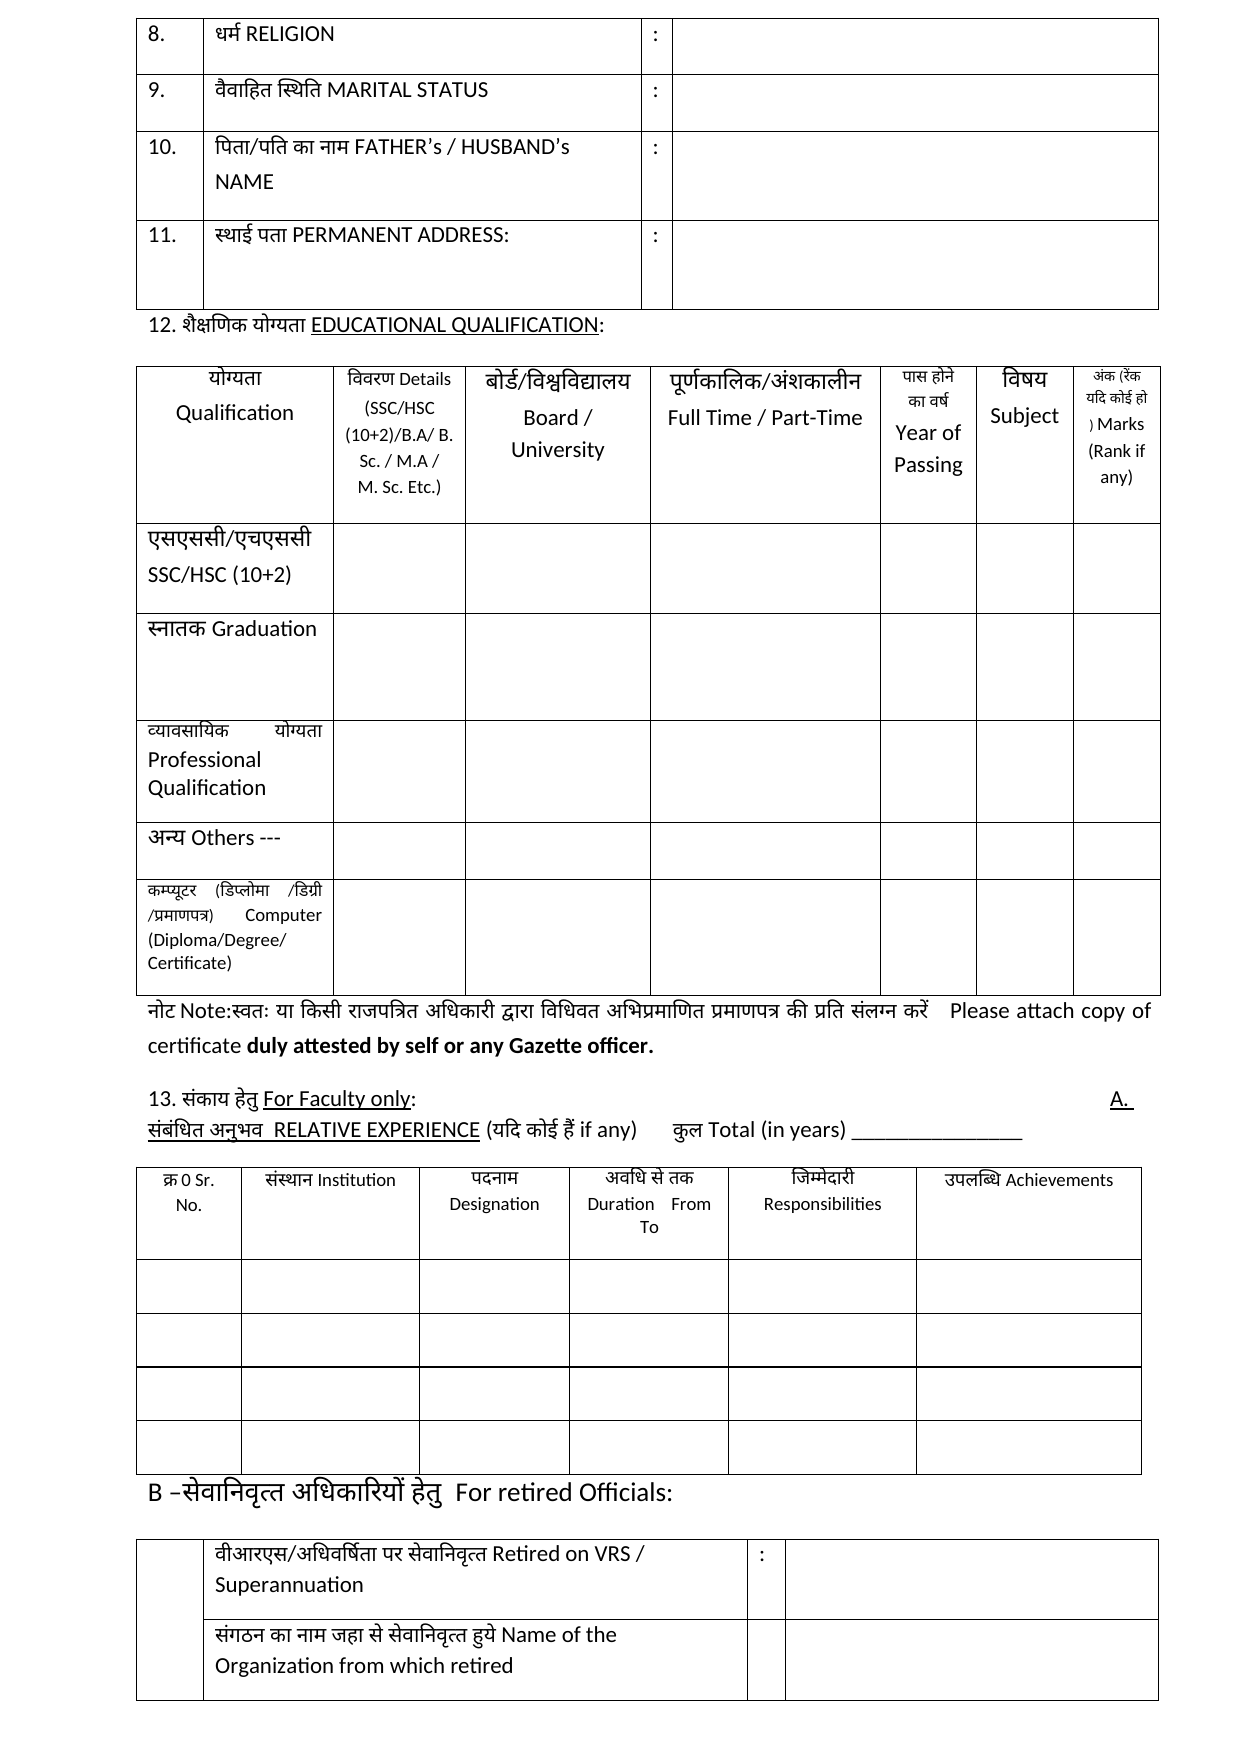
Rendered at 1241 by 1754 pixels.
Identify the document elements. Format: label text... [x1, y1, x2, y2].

table_cell [651, 721, 880, 822]
table_cell [466, 614, 650, 719]
text नोटNote:स्‍वतः या किसी राजपत्रित अधिकारी द्वारा विधिवत अभिप्रमाणित प्रमाणपत्र की प्रति संलग्‍न करें Please attach copy of certificate duly attested by self or any Gazette officer. [148, 996, 1152, 1059]
table_header संस्‍थान Institution [242, 1168, 419, 1259]
table_cell 10. [137, 132, 203, 219]
table_cell 11. [137, 221, 203, 309]
table_cell [466, 524, 650, 613]
table_cell [673, 19, 1158, 74]
table_cell [137, 1314, 241, 1366]
table_cell [651, 823, 880, 879]
table_cell कम्‍प्‍यूटर (डिप्‍लोमा /डिग्री /प्रमाणपत्र) Computer (Diploma/Degree/ Certificate) [137, 880, 333, 995]
table_cell [881, 721, 976, 822]
text 13. संकाय हेतु For Faculty only: A. संबंधित अनुभव RELATIVE EXPERIENCE (यदि कोई हैं if any) कुल Total (in years) _______________ [148, 1084, 1152, 1146]
table_cell [651, 524, 880, 613]
text B –सेवानिवृत्‍त अधिकारियों हेतु For retired Officials: [148, 1475, 1152, 1512]
table_cell [1074, 524, 1160, 613]
table_cell : [642, 221, 672, 309]
table_cell [881, 823, 976, 879]
table_cell [977, 823, 1073, 879]
table_cell [570, 1421, 728, 1474]
table_cell [137, 1260, 241, 1313]
table_cell 8. [137, 19, 203, 74]
table_header : [748, 1540, 785, 1619]
table_cell [334, 614, 465, 719]
table_cell [729, 1314, 916, 1366]
table_cell [420, 1421, 569, 1474]
table_header विवरण Details (SSC/HSC (10+2)/B.A/ B. Sc. / M.A / M. Sc. Etc.) [334, 367, 465, 523]
table_cell [242, 1368, 419, 1420]
table_cell [242, 1314, 419, 1366]
table_cell [673, 221, 1158, 309]
text 12. शैक्षणिक योग्‍यता EDUCATIONAL QUALIFICATION: [148, 310, 1152, 341]
table_header पूर्णकालिक/अंशकालीन Full Time / Part-Time [651, 367, 880, 523]
table_header [137, 1540, 203, 1700]
table_cell [137, 1421, 241, 1474]
table_cell [1074, 823, 1160, 879]
table_cell [1074, 721, 1160, 822]
table_cell [420, 1368, 569, 1420]
table_header पदनाम Designation [420, 1168, 569, 1259]
table_cell [977, 721, 1073, 822]
table_cell [420, 1260, 569, 1313]
table_cell अन्‍य Others --- [137, 823, 333, 879]
table_cell [977, 614, 1073, 719]
table_cell 9. [137, 75, 203, 131]
table_cell [242, 1260, 419, 1313]
table_cell [881, 524, 976, 613]
table_cell [881, 880, 976, 995]
table_cell [466, 823, 650, 879]
table_cell [466, 880, 650, 995]
table_cell : [642, 75, 672, 131]
table_cell स्‍नातक Graduation [137, 614, 333, 719]
table_cell स्‍थाई पता PERMANENT ADDRESS: [204, 221, 641, 309]
table_cell [729, 1368, 916, 1420]
table_cell [570, 1368, 728, 1420]
table_cell [673, 75, 1158, 131]
table_header वीआरएस/अधिवर्षिता पर सेवानिवृत्‍त Retired on VRS / Superannuation [204, 1540, 747, 1619]
table_cell पिता/पति का नाम FATHER’s / HUSBAND’s NAME [204, 132, 641, 219]
table_cell : [642, 19, 672, 74]
table_header योग्‍यता Qualification [137, 367, 333, 523]
table_cell [334, 721, 465, 822]
table_cell [651, 880, 880, 995]
table_cell [786, 1620, 1158, 1700]
table_cell [881, 614, 976, 719]
table_cell [1074, 880, 1160, 995]
table_cell वैवाहित स्थिति MARITAL STATUS [204, 75, 641, 131]
table_cell [242, 1421, 419, 1474]
table_cell व्‍यावसायिक योग्‍यता Professional Qualification [137, 721, 333, 822]
table_cell [420, 1314, 569, 1366]
table_cell [570, 1260, 728, 1313]
table_cell [570, 1314, 728, 1366]
table_cell [977, 524, 1073, 613]
table_cell [334, 880, 465, 995]
table_header जिम्‍मेदारी Responsibilities [729, 1168, 916, 1259]
table_header [786, 1540, 1158, 1619]
table_cell [917, 1314, 1141, 1366]
table_cell [748, 1620, 785, 1700]
table_header पास होने का वर्ष Year of Passing [881, 367, 976, 523]
table_header अवधि से तक Duration From To [570, 1168, 728, 1259]
table_cell [917, 1260, 1141, 1313]
table_cell [977, 880, 1073, 995]
table_cell [466, 721, 650, 822]
table_cell [334, 524, 465, 613]
table_cell संगठन का नाम जहा से सेवानिवृत्‍त हुये Name of the Organization from which retired [204, 1620, 747, 1700]
table_cell [137, 1368, 241, 1420]
table_header उपलब्धि Achievements [917, 1168, 1141, 1259]
table_cell [651, 614, 880, 719]
table_cell [729, 1260, 916, 1313]
table_cell [673, 132, 1158, 219]
table_cell : [642, 132, 672, 219]
table_header विषय Subject [977, 367, 1073, 523]
table_header बोर्ड/विश्वविद्यालय Board / University [466, 367, 650, 523]
table_header अंक (रेंक यदि कोई हो ) Marks (Rank if any) [1074, 367, 1160, 523]
table_cell [917, 1368, 1141, 1420]
table_header क्र0 Sr. No. [137, 1168, 241, 1259]
table_cell [334, 823, 465, 879]
table_cell धर्म RELIGION [204, 19, 641, 74]
table_cell [1074, 614, 1160, 719]
table_cell [917, 1421, 1141, 1474]
table_cell एसएससी/एचएससी SSC/HSC (10+2) [137, 524, 333, 613]
table_cell [729, 1421, 916, 1474]
